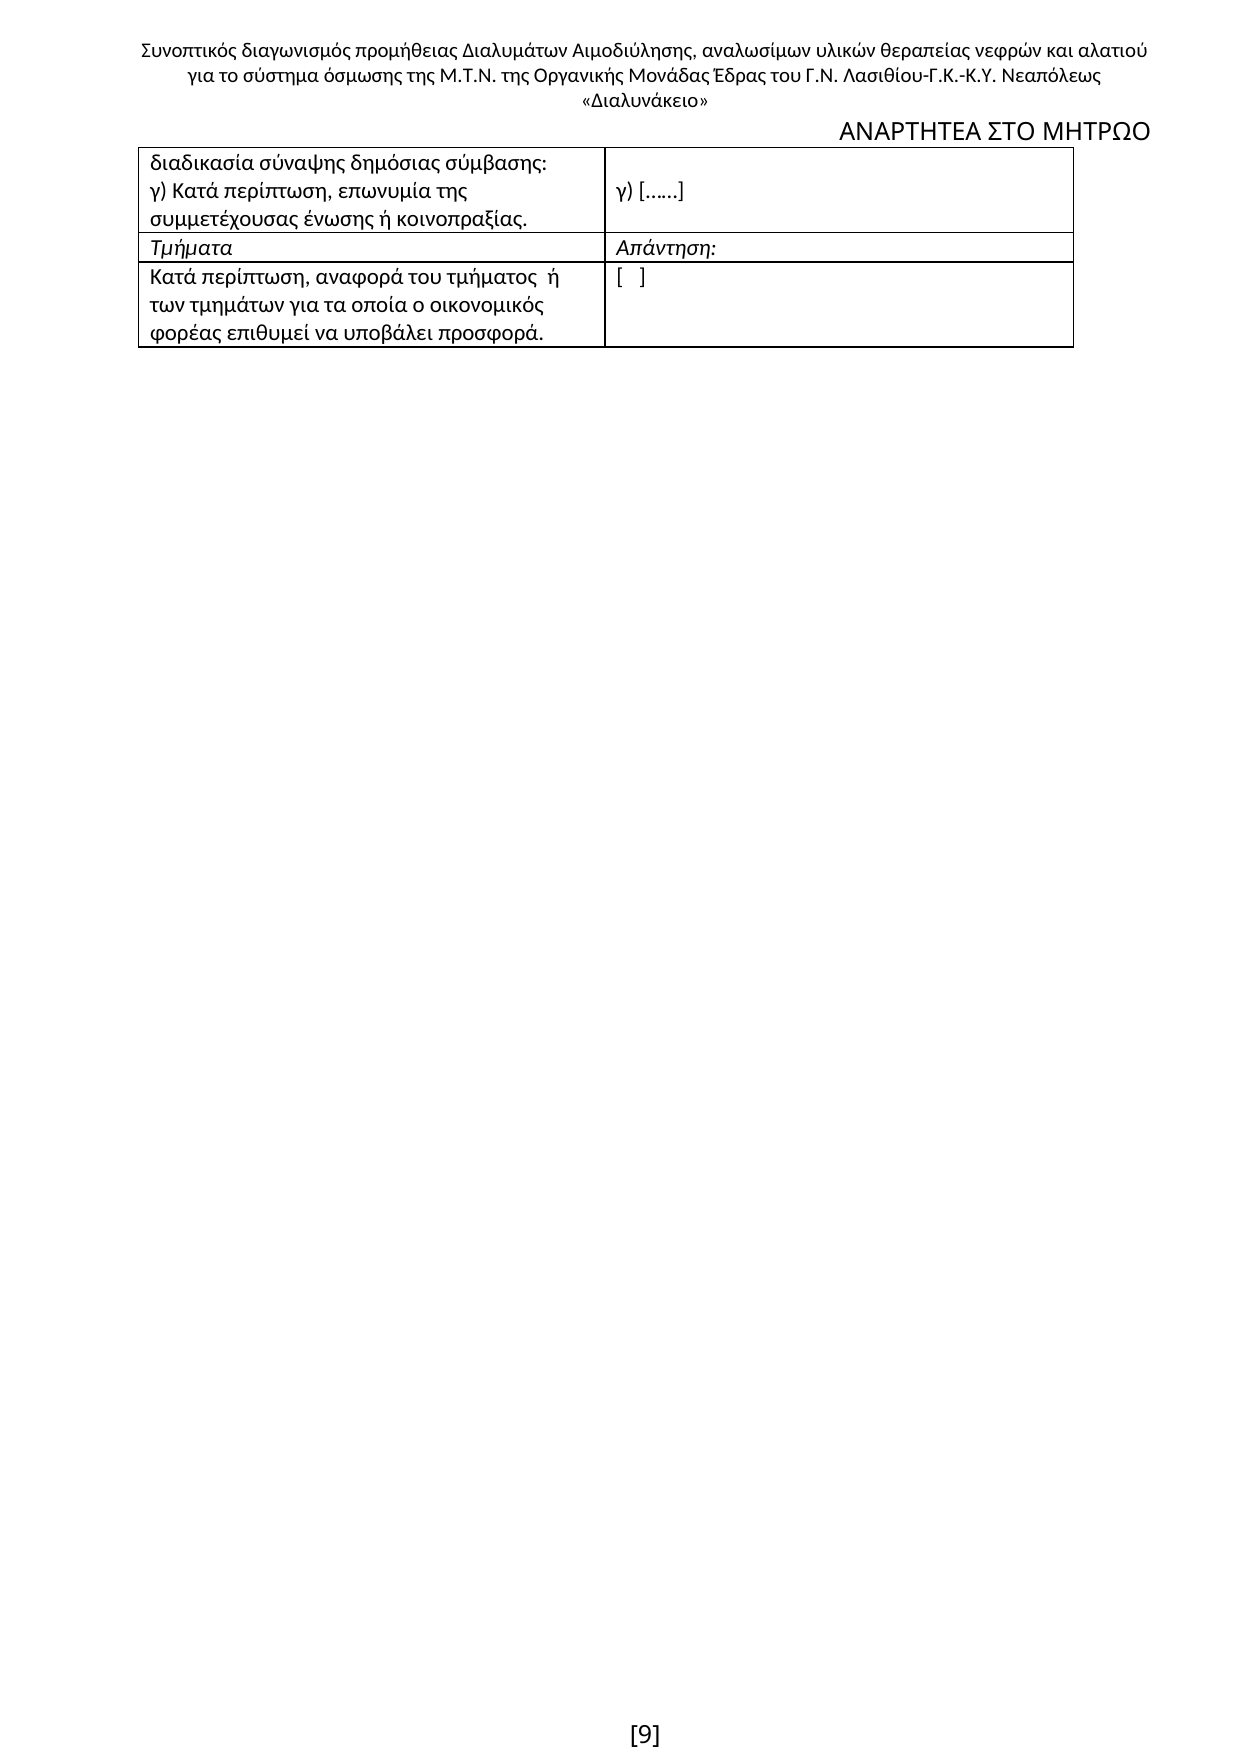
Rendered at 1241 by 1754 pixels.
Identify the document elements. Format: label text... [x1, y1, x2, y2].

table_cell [139, 148, 604, 232]
table_cell Τμήματα [139, 233, 604, 261]
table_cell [606, 148, 1073, 232]
table_cell Κατά περίπτωση, αναφορά του τμήματος ή των τμημάτων για τα οποία ο οικονομικός φορέας επιθυμεί να υποβάλει προσφορά. [139, 263, 604, 346]
table_cell Απάντηση: [606, 233, 1073, 261]
table_cell [ ] [606, 263, 1073, 346]
